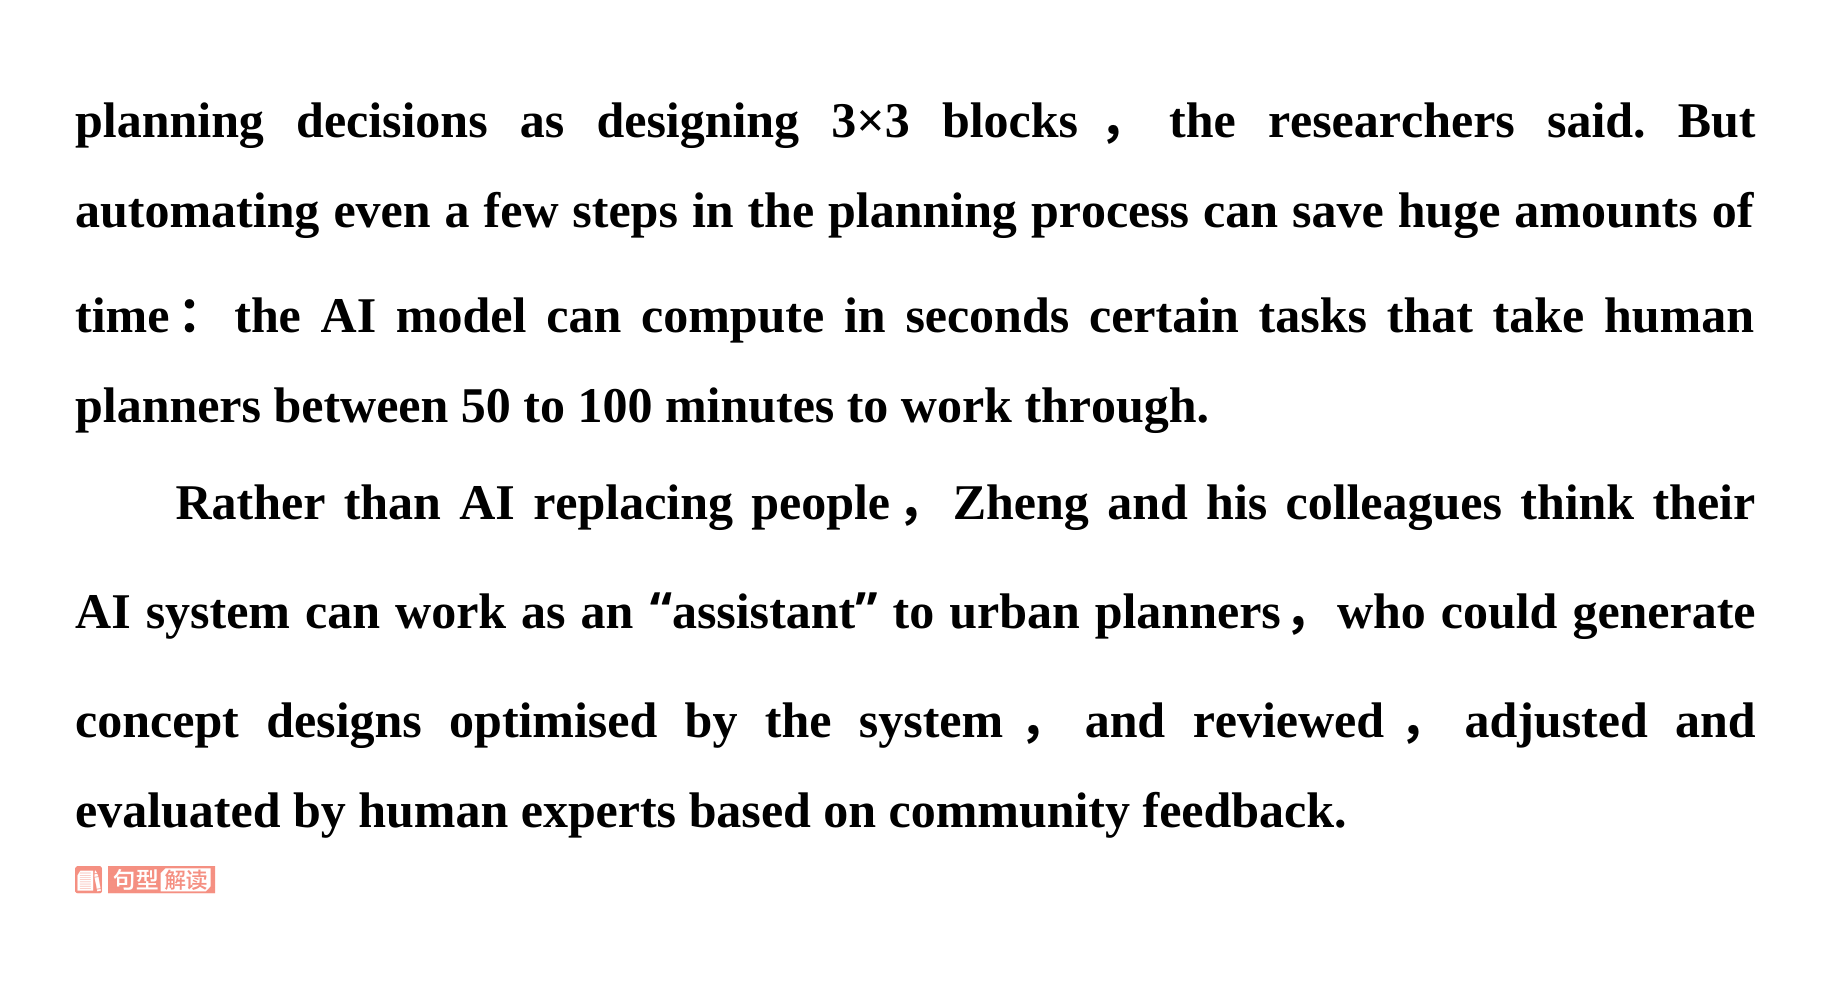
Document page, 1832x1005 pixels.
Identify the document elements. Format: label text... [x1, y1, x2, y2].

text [75, 79, 1756, 433]
text Rather than AI replacing people，Zheng and his colleagues think their AI system can work as an “assistant” to urban planners，who could generate concept designs optimised by the system，and reviewed，adjusted and evaluated by human experts based on community feedback. [75, 462, 1756, 838]
picture [75, 866, 216, 894]
